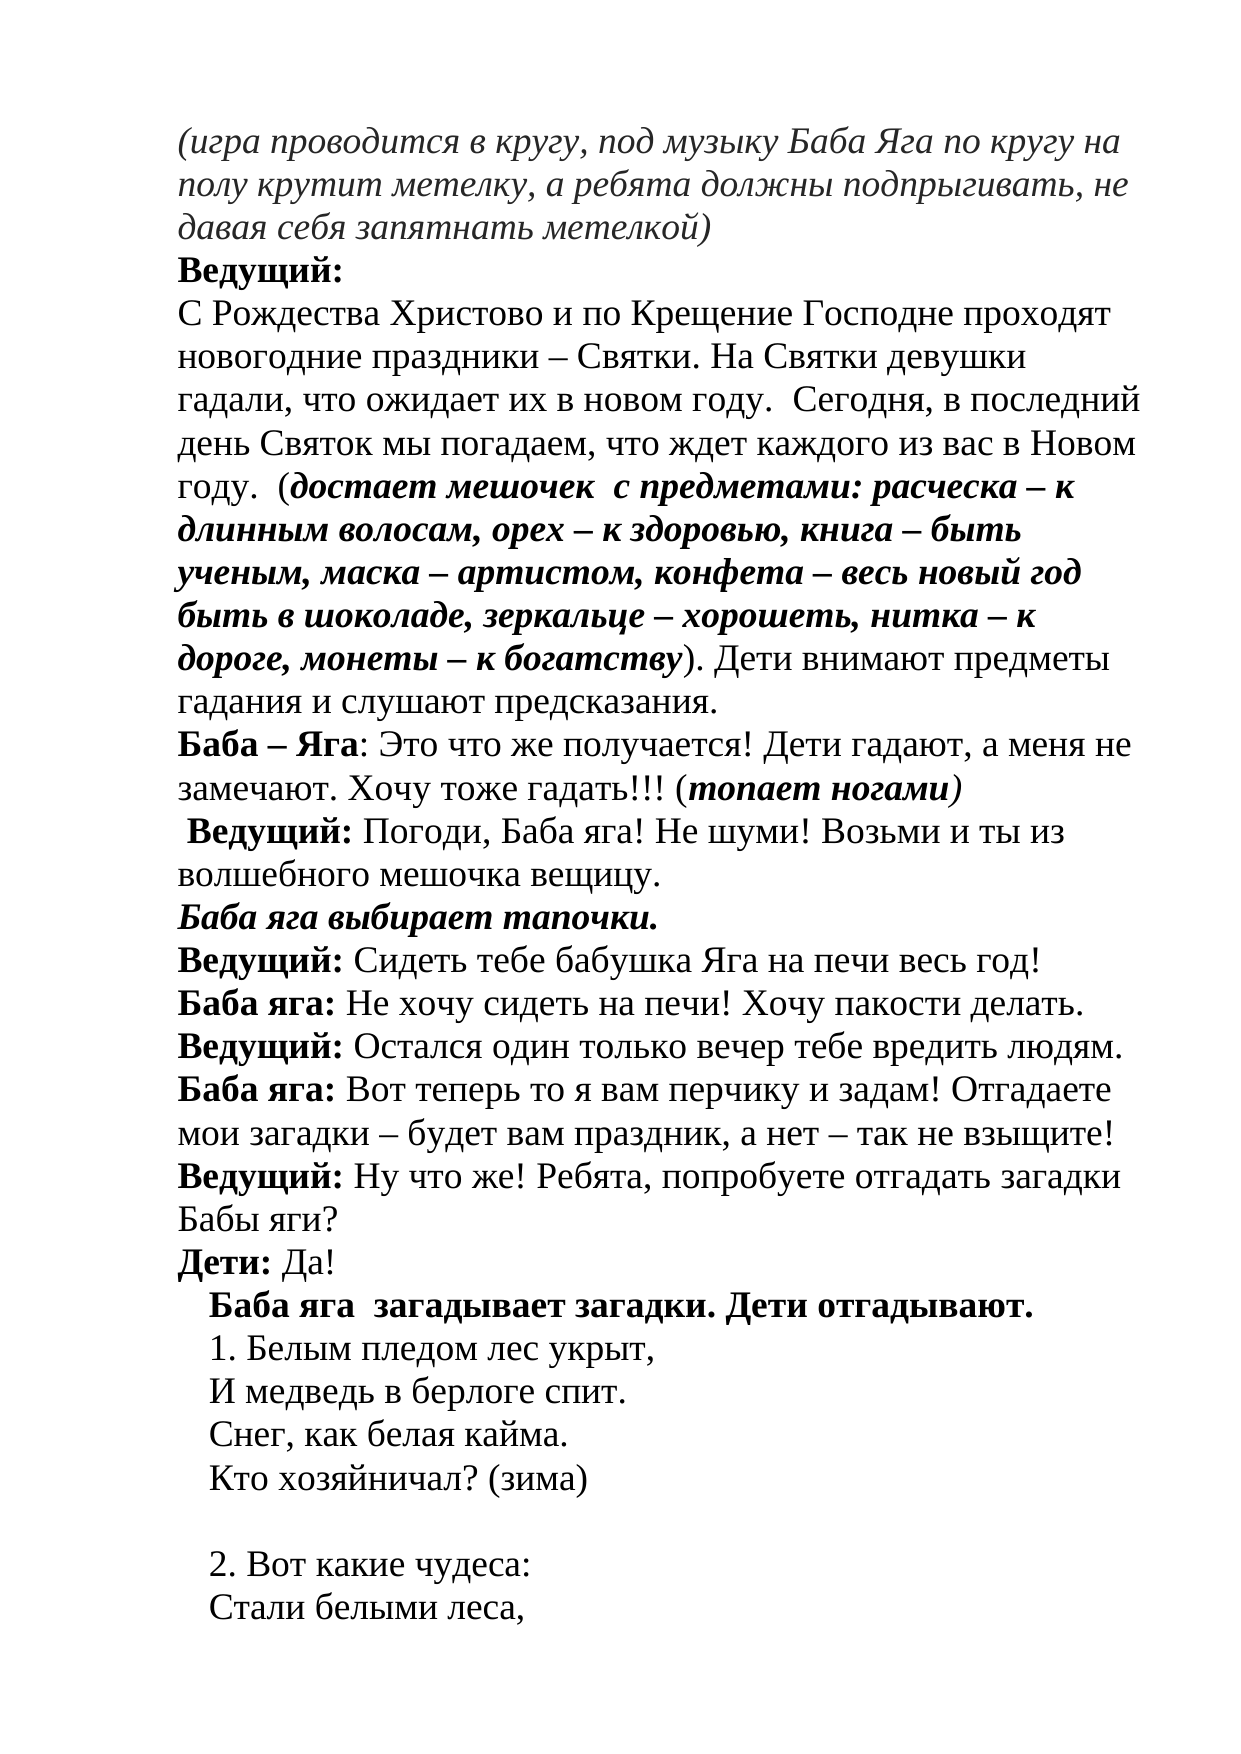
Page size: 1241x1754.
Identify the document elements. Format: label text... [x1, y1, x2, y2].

text 1. Белым пледом лес укрыт, [177, 1326, 1152, 1369]
text С Рождества Христово и по Крещение Господне проходят новогодние праздники – Святки. На Святки девушки гадали, что ожидает их в новом году. Сегодня, в последний день Святок мы погадаем, что ждет каждого из вас в Новом году. (достает мешочек с предметами: расческа – к длинным волосам, орех – к здоровью, книга – быть ученым, маска – артистом, конфета – весь новый год быть в шоколаде, зеркальце – хорошеть, нитка – к дороге, монеты – к богатству). Дети внимают предметы гадания и слушают предсказания. [177, 291, 1152, 722]
text Ведущий: Погоди, Баба яга! Не шуми! Возьми и ты из волшебного мешочка вещицу. [177, 808, 1152, 894]
text Баба яга загадывает загадки. Дети отгадывают. [177, 1282, 1152, 1326]
text Снег, как белая кайма. [177, 1412, 1152, 1455]
text Ведущий: Ну что же! Ребята, попробуете отгадать загадки Бабы яги? [177, 1153, 1152, 1239]
text Баба яга: Не хочу сидеть на печи! Хочу пакости делать. [177, 981, 1152, 1024]
text Кто хозяйничал? (зима) [177, 1455, 1152, 1498]
text (игра проводится в кругу, под музыку Баба Яга по кругу на полу крутит метелку, а ребята должны подпрыгивать, не давая себя запятнать метелкой) [177, 118, 1152, 247]
text Баба – Яга: Это что же получается! Дети гадают, а меня не замечают. Хочу тоже гадать!!! (топает ногами) [177, 722, 1152, 808]
text Дети: Да! [177, 1239, 1152, 1282]
text 2. Вот какие чудеса: [177, 1541, 1152, 1584]
text Баба яга выбирает тапочки. [177, 894, 1152, 937]
text Ведущий: Сидеть тебе бабушка Яга на печи весь год! [177, 937, 1152, 981]
text И медведь в берлоге спит. [177, 1369, 1152, 1412]
text Стали белыми леса, [177, 1584, 1152, 1627]
text Ведущий: Остался один только вечер тебе вредить людям. [177, 1024, 1152, 1067]
text Ведущий: [177, 247, 1152, 291]
text Баба яга: Вот теперь то я вам перчику и задам! Отгадаете мои загадки – будет вам праздник, а нет – так не взыщите! [177, 1067, 1152, 1153]
